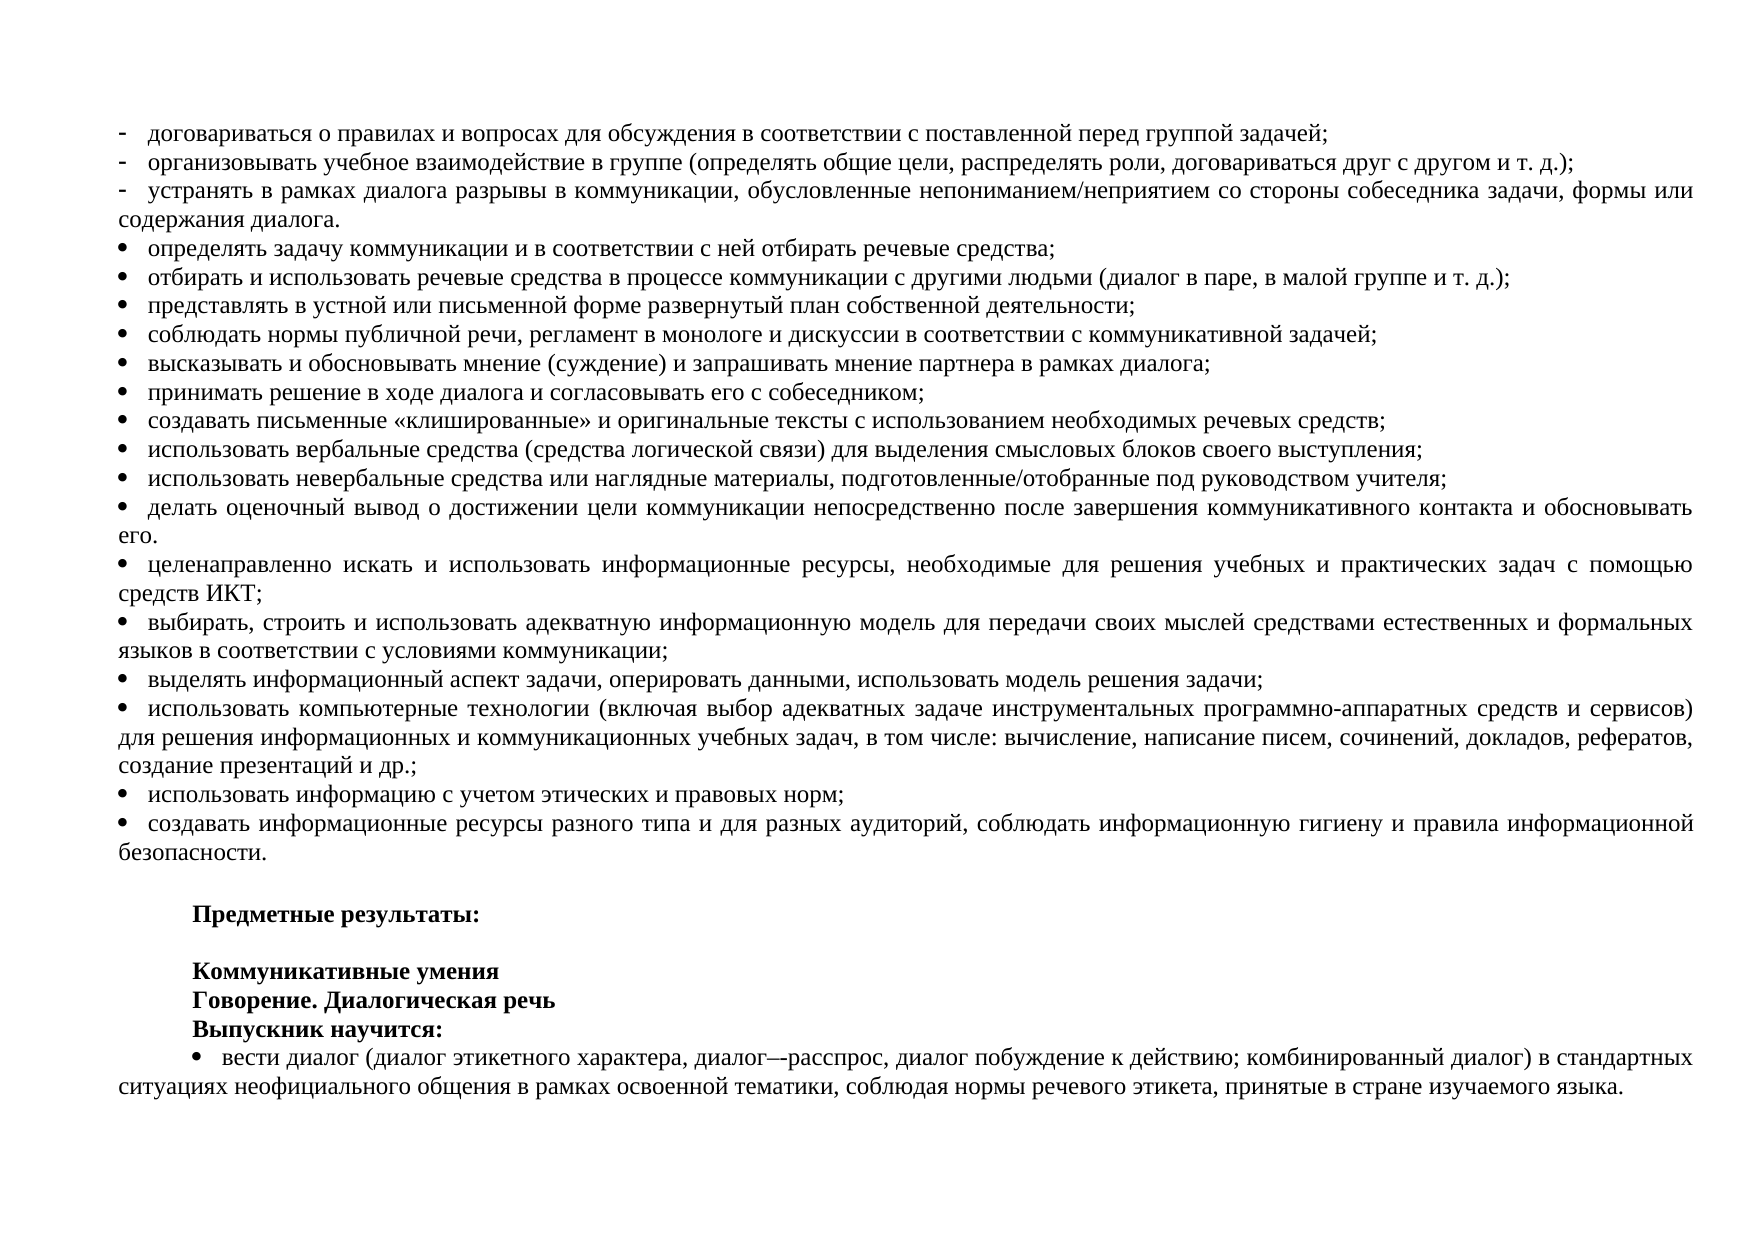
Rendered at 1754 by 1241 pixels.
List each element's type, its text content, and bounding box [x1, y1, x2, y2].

text Выпускник научится: [118, 1014, 1695, 1042]
list делать оценочный вывод о достижении цели коммуникации непосредственно после завершения коммуникативного контакта и обосновывать его. [118, 492, 1695, 549]
list организовывать учебное взаимодействие в группе (определять общие цели, распределять роли, договариваться друг с другом и т. д.); [118, 147, 1695, 176]
list представлять в устной или письменной форме развернутый план собственной деятельности; [118, 291, 1695, 319]
list создавать информационные ресурсы разного типа и для разных аудиторий, соблюдать информационную гигиену и правила информационной безопасности. [118, 808, 1695, 866]
list использовать вербальные средства (средства логической связи) для выделения смысловых блоков своего выступления; [118, 434, 1695, 463]
list выбирать, строить и использовать адекватную информационную модель для передачи своих мыслей средствами естественных и формальных языков в соответствии с условиями коммуникации; [118, 607, 1695, 664]
list соблюдать нормы публичной речи, регламент в монологе и дискуссии в соответствии с коммуникативной задачей; [118, 319, 1695, 348]
list договариваться о правилах и вопросах для обсуждения в соответствии с поставленной перед группой задачей; [118, 118, 1695, 147]
text Коммуникативные умения [118, 956, 1695, 985]
list выделять информационный аспект задачи, оперировать данными, использовать модель решения задачи; [118, 664, 1695, 693]
list принимать решение в ходе диалога и согласовывать его с собеседником; [118, 377, 1695, 406]
text Говорение. Диалогическая речь [118, 985, 1695, 1014]
list определять задачу коммуникации и в соответствии с ней отбирать речевые средства; [118, 233, 1695, 262]
list вести диалог (диалог этикетного характера, диалог–-расспрос, диалог побуждение к действию; комбинированный диалог) в стандартных ситуациях неофициального общения в рамках освоенной тематики, соблюдая нормы речевого этикета, принятые в стране изучаемого языка. [118, 1042, 1695, 1100]
list создавать письменные «клишированные» и оригинальные тексты с использованием необходимых речевых средств; [118, 406, 1695, 434]
text Предметные результаты: [118, 899, 1695, 927]
list устранять в рамках диалога разрывы в коммуникации, обусловленные непониманием/неприятием со стороны собеседника задачи, формы или содержания диалога. [118, 176, 1695, 233]
list высказывать и обосновывать мнение (суждение) и запрашивать мнение партнера в рамках диалога; [118, 348, 1695, 377]
list отбирать и использовать речевые средства в процессе коммуникации с другими людьми (диалог в паре, в малой группе и т. д.); [118, 262, 1695, 291]
list использовать невербальные средства или наглядные материалы, подготовленные/отобранные под руководством учителя; [118, 463, 1695, 492]
list целенаправленно искать и использовать информационные ресурсы, необходимые для решения учебных и практических задач с помощью средств ИКТ; [118, 549, 1695, 607]
list использовать компьютерные технологии (включая выбор адекватных задаче инструментальных программно-аппаратных средств и сервисов) для решения информационных и коммуникационных учебных задач, в том числе: вычисление, написание писем, сочинений, докладов, рефератов, создание презентаций и др.; [118, 693, 1695, 779]
list использовать информацию с учетом этических и правовых норм; [118, 779, 1695, 808]
